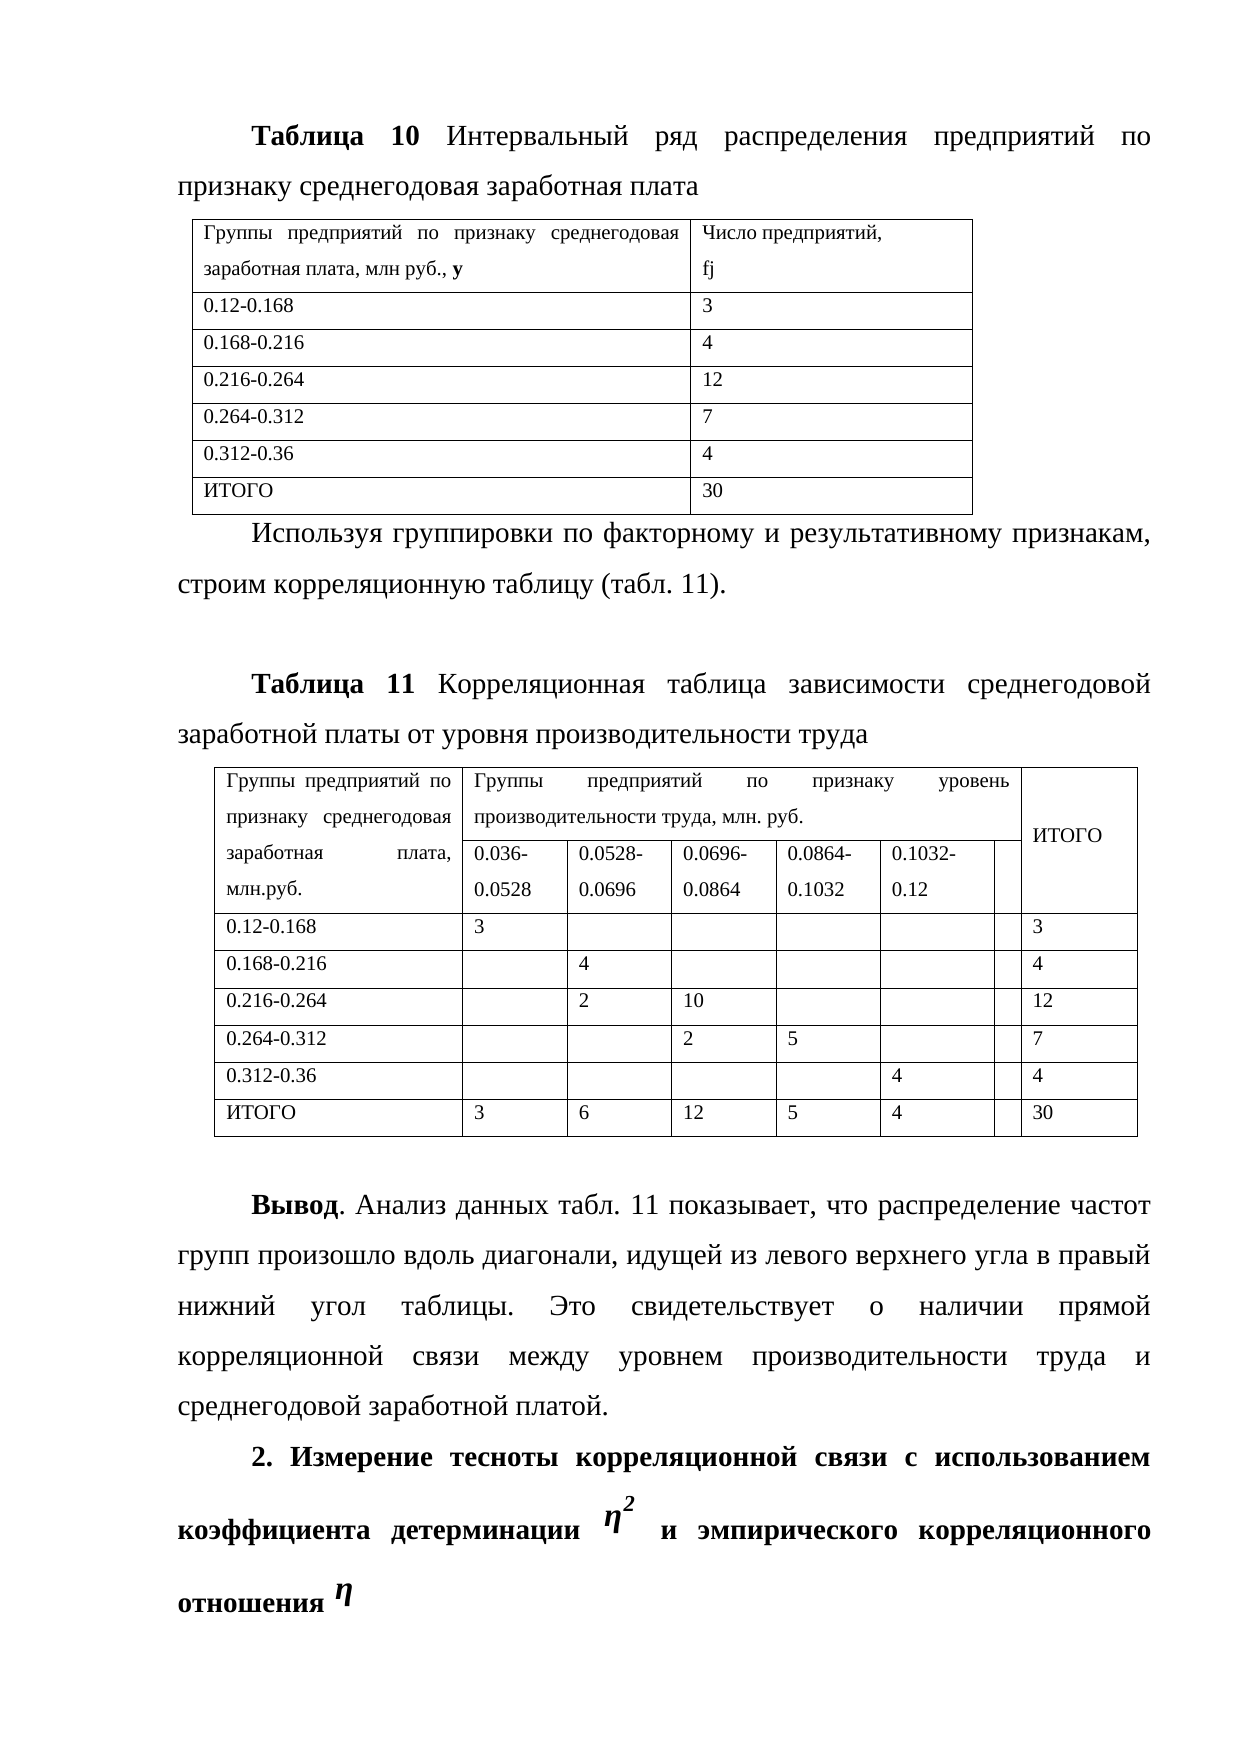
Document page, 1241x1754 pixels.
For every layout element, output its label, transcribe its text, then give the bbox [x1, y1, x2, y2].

table_cell [995, 989, 1021, 1024]
text Таблица 11 Корреляционная таблица зависимости среднегодовой заработной платы от уровня производительности труда [177, 666, 1152, 750]
table_cell [881, 951, 994, 987]
text Вывод. Анализ данных табл. 11 показывает, что распределение частот групп произошло вдоль диагонали, идущей из левого верхнего угла в правый нижний угол таблицы. Это свидетельствует о наличии прямой корреляционной связи между уровнем производительности труда и среднегодовой заработной платой. [177, 1187, 1152, 1422]
table_cell 5 [777, 1100, 880, 1136]
table_cell [672, 1063, 776, 1099]
table_cell 3 [691, 293, 972, 329]
table_cell 10 [672, 989, 776, 1024]
table_cell [463, 1063, 567, 1099]
text Таблица 10 Интервальный ряд распределения предприятий по признаку среднегодовая заработная плата [177, 118, 1152, 202]
table_cell 4 [881, 1100, 994, 1136]
text 2. Измерение тесноты корреляционной связи с использованием коэффициента детерминации и эмпирического корреляционного отношения [177, 1439, 1152, 1618]
table_cell [995, 1063, 1021, 1099]
table_cell [777, 989, 880, 1024]
table_cell 0.12-0.168 [215, 914, 462, 950]
table_cell 0.216-0.264 [215, 989, 462, 1024]
table_cell 0.0696-0.0864 [672, 841, 776, 913]
table_cell 7 [691, 404, 972, 440]
table_cell 4 [568, 951, 671, 987]
table_cell 0.264-0.312 [215, 1026, 462, 1062]
table_cell ИТОГО [193, 478, 690, 514]
table_cell [463, 951, 567, 987]
table_cell [463, 989, 567, 1024]
table_cell 12 [691, 367, 972, 403]
table_cell 4 [1022, 1063, 1137, 1099]
table_cell 2 [672, 1026, 776, 1062]
table_cell [568, 1063, 671, 1099]
table_cell 4 [691, 441, 972, 477]
table_cell 12 [672, 1100, 776, 1136]
table_cell ИТОГО [215, 1100, 462, 1136]
table_cell [568, 914, 671, 950]
table_cell 4 [1022, 951, 1137, 987]
table_header ИТОГО [1022, 768, 1137, 913]
table_header Группы предприятий по признаку среднегодовая заработная плата, млн.руб. [215, 768, 462, 913]
table_header Число предприятий, fj [691, 220, 972, 292]
table_cell 0.0528-0.0696 [568, 841, 671, 913]
table_cell 3 [1022, 914, 1137, 950]
table_cell 12 [1022, 989, 1137, 1024]
table_cell 4 [881, 1063, 994, 1099]
table_cell 6 [568, 1100, 671, 1136]
table_header Группы предприятий по признаку среднегодовая заработная плата, млн руб., у [193, 220, 690, 292]
table_cell 30 [691, 478, 972, 514]
table_cell 0.168-0.216 [193, 330, 690, 366]
table_cell [777, 914, 880, 950]
table_cell [463, 1026, 567, 1062]
table_cell 0.1032-0.12 [881, 841, 994, 913]
table_cell 0.12-0.168 [193, 293, 690, 329]
table_cell 4 [691, 330, 972, 366]
table_cell 3 [463, 914, 567, 950]
table_cell 5 [777, 1026, 880, 1062]
table_cell 0.312-0.36 [193, 441, 690, 477]
table_cell 0.264-0.312 [193, 404, 690, 440]
table_cell [881, 989, 994, 1024]
table_cell 7 [1022, 1026, 1137, 1062]
table_cell 0.036-0.0528 [463, 841, 567, 913]
table_cell 0.0864-0.1032 [777, 841, 880, 913]
table_cell [881, 914, 994, 950]
table_cell 2 [568, 989, 671, 1024]
table_cell [995, 1026, 1021, 1062]
table_cell [995, 1100, 1021, 1136]
table_cell [777, 1063, 880, 1099]
table_cell [777, 951, 880, 987]
table_cell 3 [463, 1100, 567, 1136]
table_cell [672, 951, 776, 987]
table_cell [995, 914, 1021, 950]
table_cell [881, 1026, 994, 1062]
table_cell 0.312-0.36 [215, 1063, 462, 1099]
table_cell 0.168-0.216 [215, 951, 462, 987]
table_cell 30 [1022, 1100, 1137, 1136]
text Используя группировки по факторному и результативному признакам, строим корреляционную таблицу (табл. 11). [177, 515, 1152, 599]
table_header Группы предприятий по признаку уровень производительности труда, млн. руб. [463, 768, 1021, 840]
table_cell [995, 951, 1021, 987]
table_cell [568, 1026, 671, 1062]
table_cell 0.216-0.264 [193, 367, 690, 403]
table_cell [995, 841, 1021, 913]
table_cell [672, 914, 776, 950]
